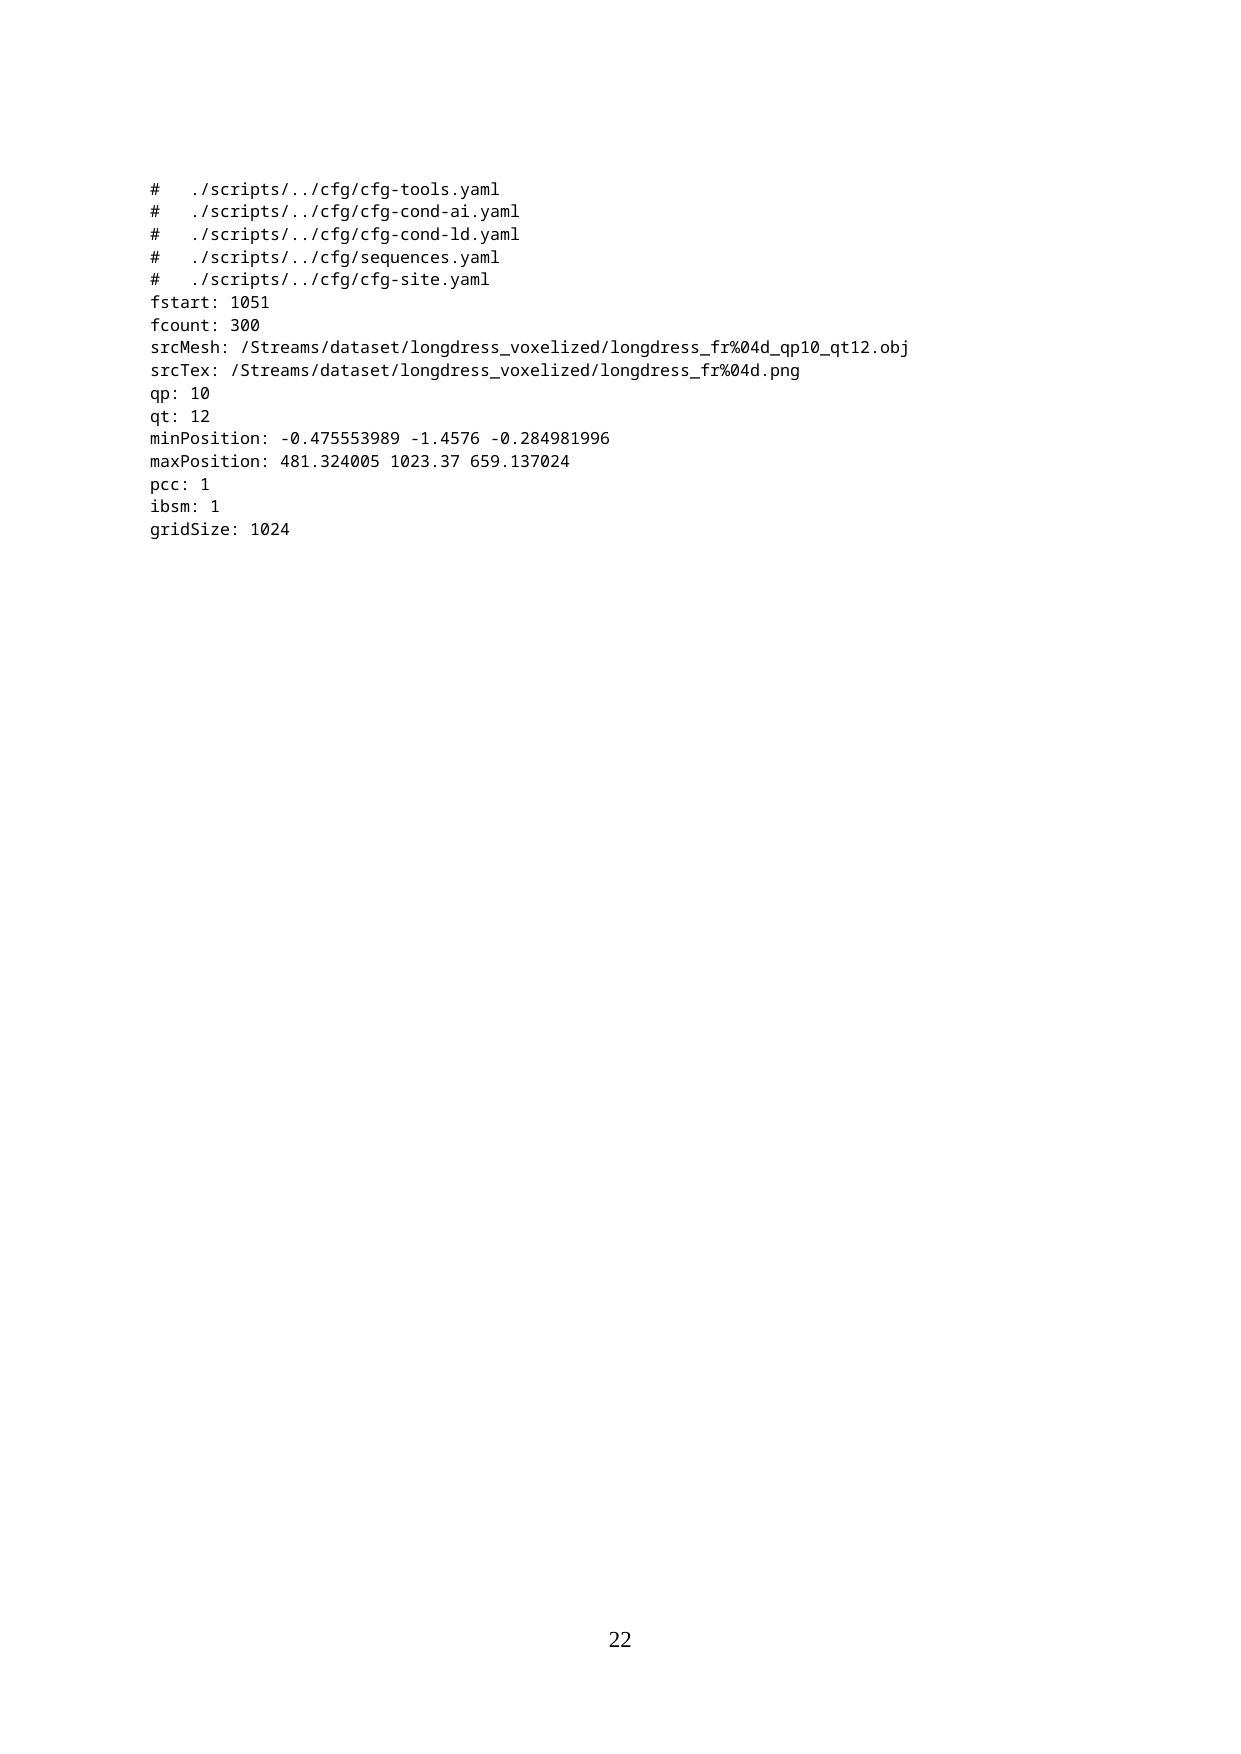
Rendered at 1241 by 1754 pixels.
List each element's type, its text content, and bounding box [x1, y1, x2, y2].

text # ./scripts/../cfg/cfg-site.yaml [150, 268, 1090, 291]
text srcMesh: /Streams/dataset/longdress_voxelized/longdress_fr%04d_qp10_qt12.obj [150, 336, 1090, 359]
text minPosition: -0.475553989 -1.4576 -0.284981996 [150, 427, 1090, 450]
text gridSize: 1024 [150, 518, 1090, 541]
text pcc: 1 [150, 472, 1090, 495]
text ibsm: 1 [150, 495, 1090, 518]
text fstart: 1051 [150, 291, 1090, 313]
text qt: 12 [150, 404, 1090, 427]
text qp: 10 [150, 382, 1090, 404]
text srcTex: /Streams/dataset/longdress_voxelized/longdress_fr%04d.png [150, 359, 1090, 382]
text # ./scripts/../cfg/cfg-cond-ld.yaml [150, 223, 1090, 245]
text # ./scripts/../cfg/cfg-tools.yaml [150, 177, 1090, 200]
text # ./scripts/../cfg/cfg-cond-ai.yaml [150, 200, 1090, 223]
text maxPosition: 481.324005 1023.37 659.137024 [150, 450, 1090, 472]
text fcount: 300 [150, 313, 1090, 336]
text # ./scripts/../cfg/sequences.yaml [150, 245, 1090, 268]
